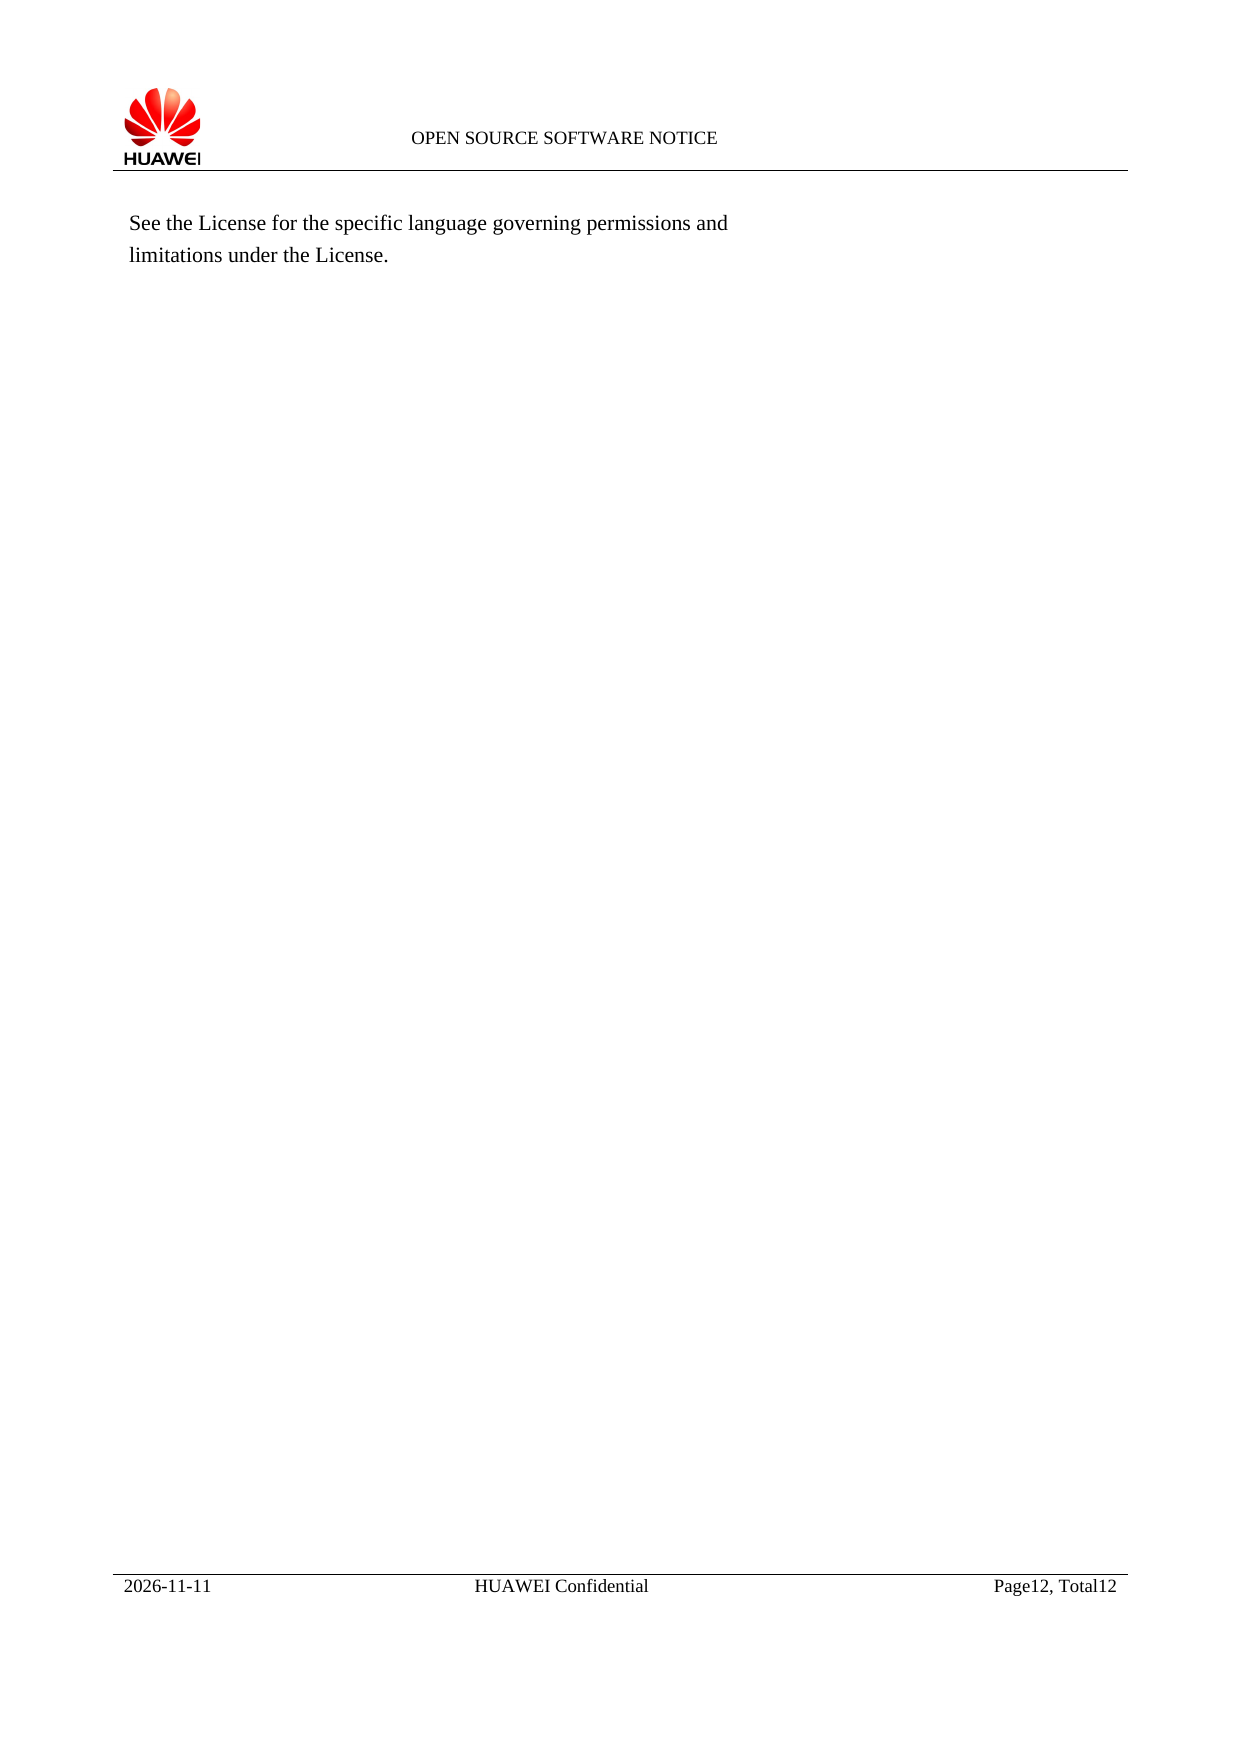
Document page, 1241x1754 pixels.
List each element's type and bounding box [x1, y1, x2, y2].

picture [124, 88, 201, 165]
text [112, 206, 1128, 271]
